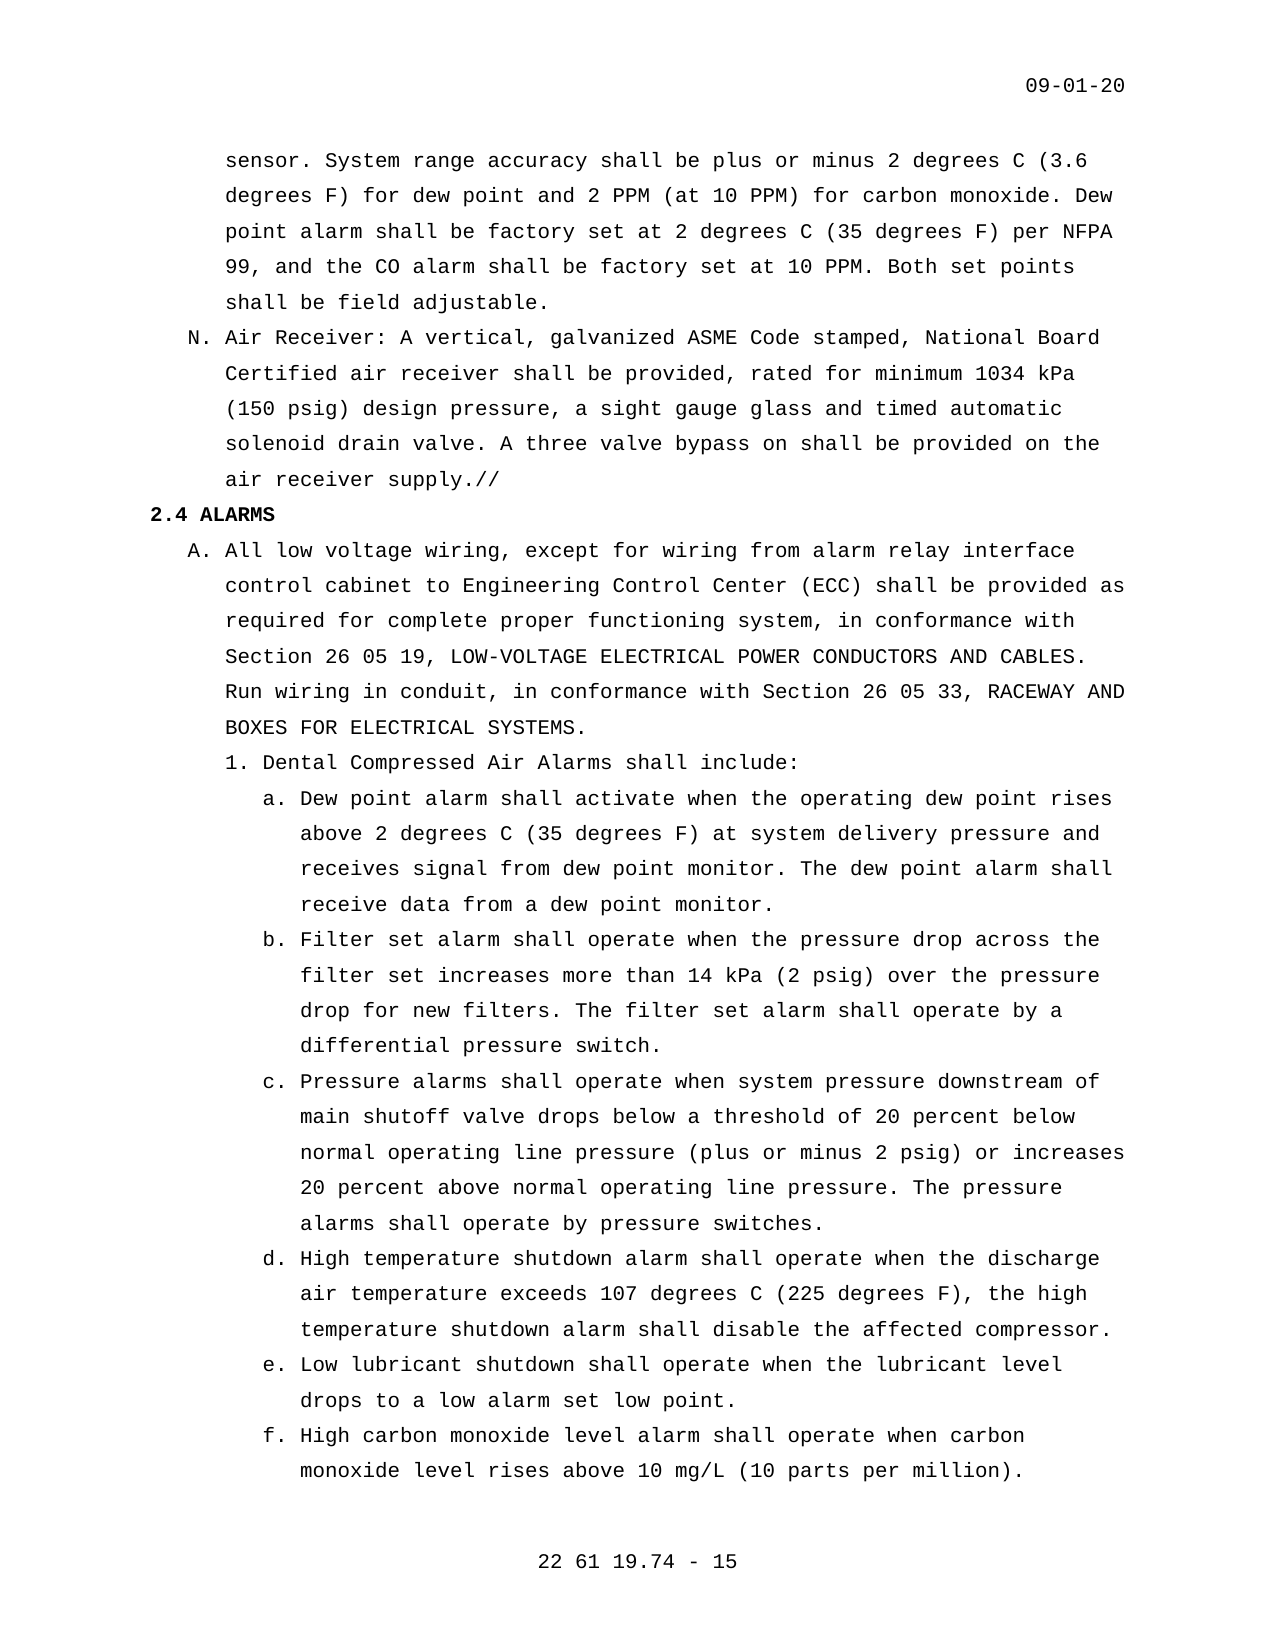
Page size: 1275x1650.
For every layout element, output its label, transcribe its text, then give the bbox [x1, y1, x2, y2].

text ALARMS [150, 504, 1125, 528]
text Dental Compressed Air Alarms shall include: [225, 752, 1125, 776]
text Air Receiver: A vertical, galvanized ASME Code stamped, National Board Certified air receiver shall be provided, rated for minimum 1034 kPa (150 psig) design pressure, a sight gauge glass and timed automatic solenoid drain valve. A three valve bypass on shall be provided on the air receiver supply.// [187, 327, 1125, 492]
text All low voltage wiring, except for wiring from alarm relay interface control cabinet to Engineering Control Center (ECC) shall be provided as required for complete proper functioning system, in conformance with Section 26 05 19, LOW-VOLTAGE ELECTRICAL POWER CONDUCTORS AND CABLES. Run wiring in conduit, in conformance with Section 26 05 33, RACEWAY AND BOXES FOR ELECTRICAL SYSTEMS. [187, 539, 1125, 740]
text Low lubricant shutdown shall operate when the lubricant level drops to a low alarm set low point. [262, 1354, 1125, 1413]
text High temperature shutdown alarm shall operate when the discharge air temperature exceeds 107 degrees C (225 degrees F), the high temperature shutdown alarm shall disable the affected compressor. [262, 1248, 1125, 1342]
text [187, 150, 1125, 315]
text Filter set alarm shall operate when the pressure drop across the filter set increases more than 14 kPa (2 psig) over the pressure drop for new filters. The filter set alarm shall operate by a differential pressure switch. [262, 929, 1125, 1059]
text High carbon monoxide level alarm shall operate when carbon monoxide level rises above 10 mg/L (10 parts per million). [262, 1425, 1125, 1484]
text Pressure alarms shall operate when system pressure downstream of main shutoff valve drops below a threshold of 20 percent below normal operating line pressure (plus or minus 2 psig) or increases 20 percent above normal operating line pressure. The pressure alarms shall operate by pressure switches. [262, 1071, 1125, 1236]
text Dew point alarm shall activate when the operating dew point rises above 2 degrees C (35 degrees F) at system delivery pressure and receives signal from dew point monitor. The dew point alarm shall receive data from a dew point monitor. [262, 787, 1125, 917]
